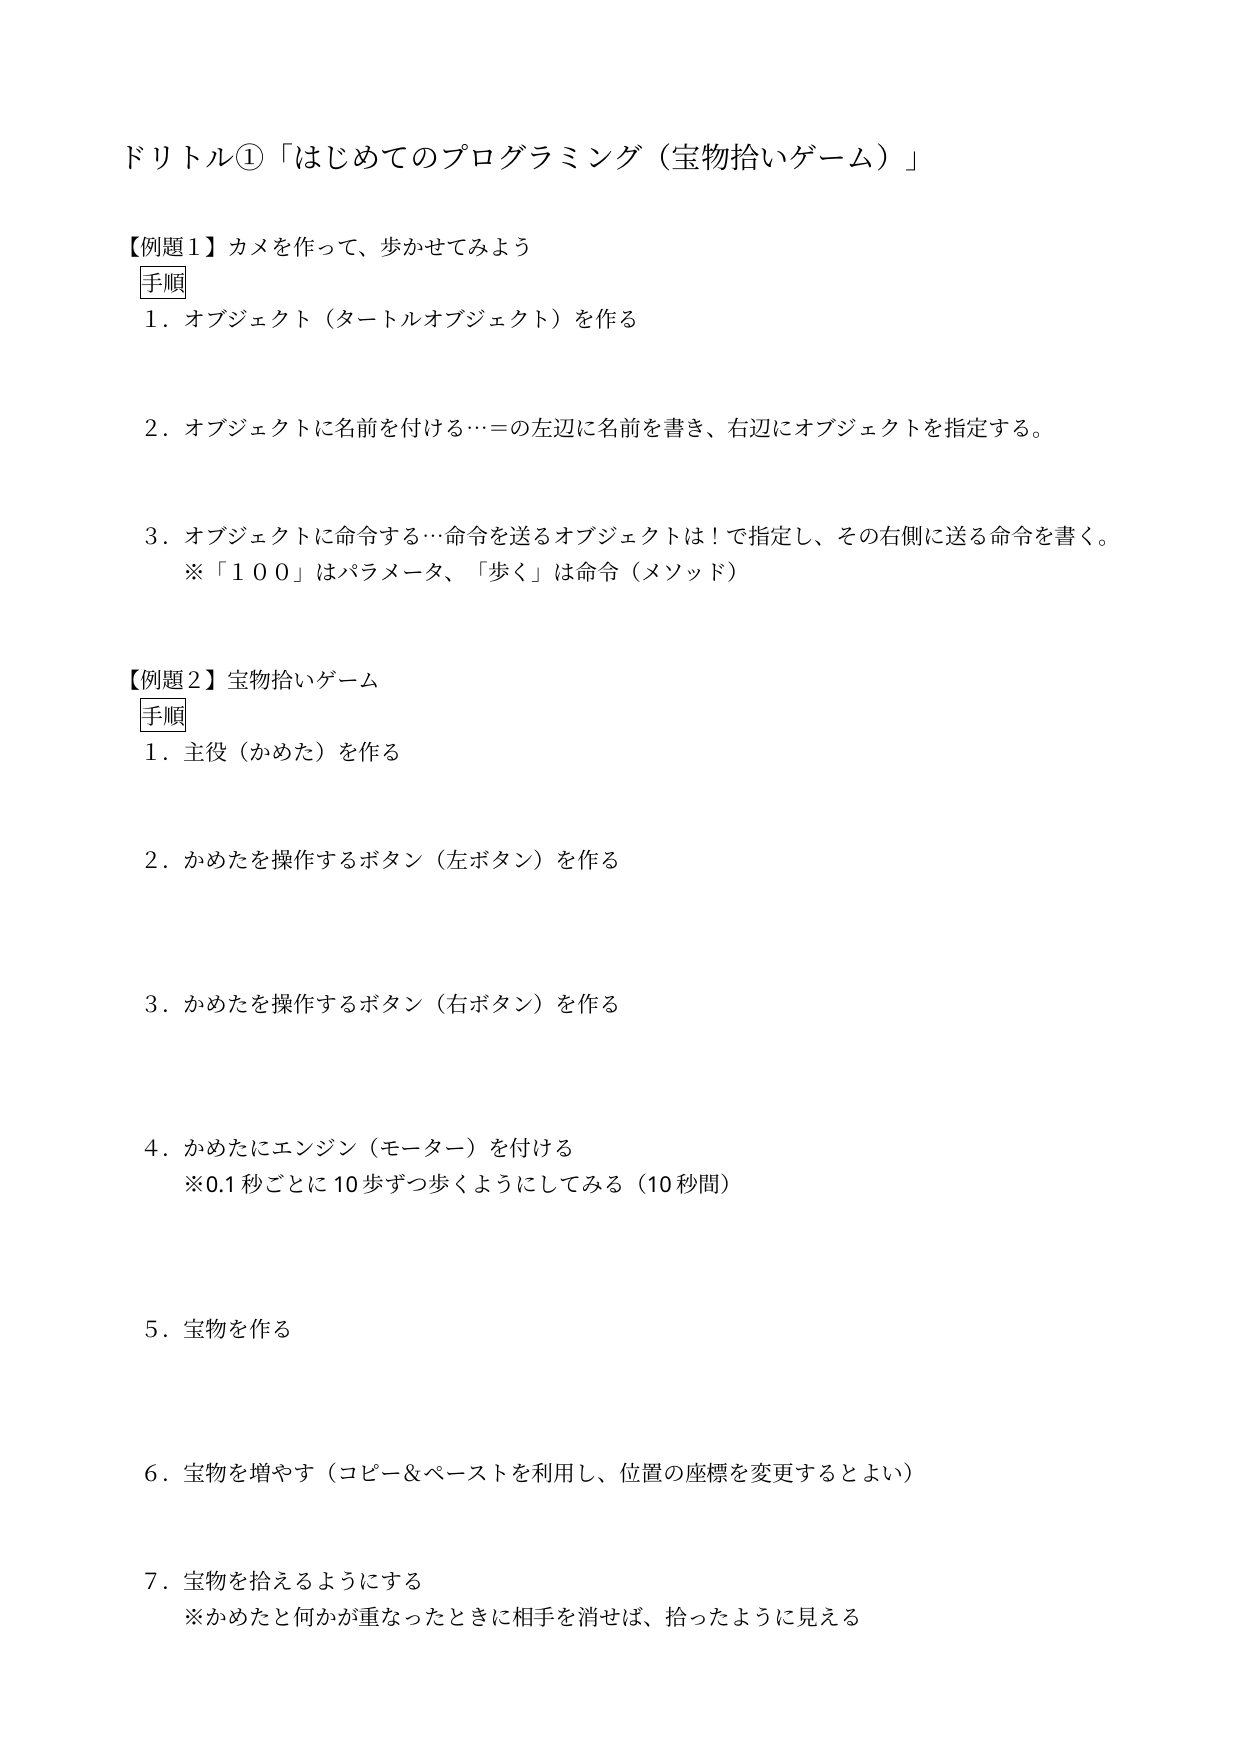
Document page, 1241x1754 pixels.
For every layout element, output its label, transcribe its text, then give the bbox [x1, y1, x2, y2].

text ※かめたと何かが重なったときに相手を消せば、拾ったように見える [118, 1598, 1122, 1634]
text 手順 [118, 697, 1122, 733]
text ３．オブジェクトに命令する…命令を送るオブジェクトは！で指定し、その右側に送る命令を書く。 [118, 517, 1122, 553]
text ２．かめたを操作するボタン（左ボタン）を作る [118, 841, 1122, 877]
text ※0.1秒ごとに10歩ずつ歩くようにしてみる（10秒間） [118, 1165, 1122, 1201]
text 【例題１】カメを作って、歩かせてみよう [118, 228, 1122, 264]
text ドリトル①「はじめてのプログラミング（宝物拾いゲーム）」 [118, 120, 1122, 192]
text １．主役（かめた）を作る [118, 733, 1122, 769]
text ※「１００」はパラメータ、「歩く」は命令（メソッド） [118, 553, 1122, 589]
text 手順 [118, 264, 1122, 300]
text ７．宝物を拾えるようにする [118, 1562, 1122, 1598]
text ６．宝物を増やす（コピー＆ペーストを利用し、位置の座標を変更するとよい） [118, 1454, 1122, 1490]
text 【例題２】宝物拾いゲーム [118, 661, 1122, 697]
text ５．宝物を作る [118, 1309, 1122, 1346]
text ４．かめたにエンジン（モーター）を付ける [118, 1129, 1122, 1165]
text ３．かめたを操作するボタン（右ボタン）を作る [118, 985, 1122, 1021]
text ２．オブジェクトに名前を付ける…＝の左辺に名前を書き、右辺にオブジェクトを指定する。 [118, 408, 1122, 444]
text １．オブジェクト（タートルオブジェクト）を作る [118, 300, 1122, 336]
